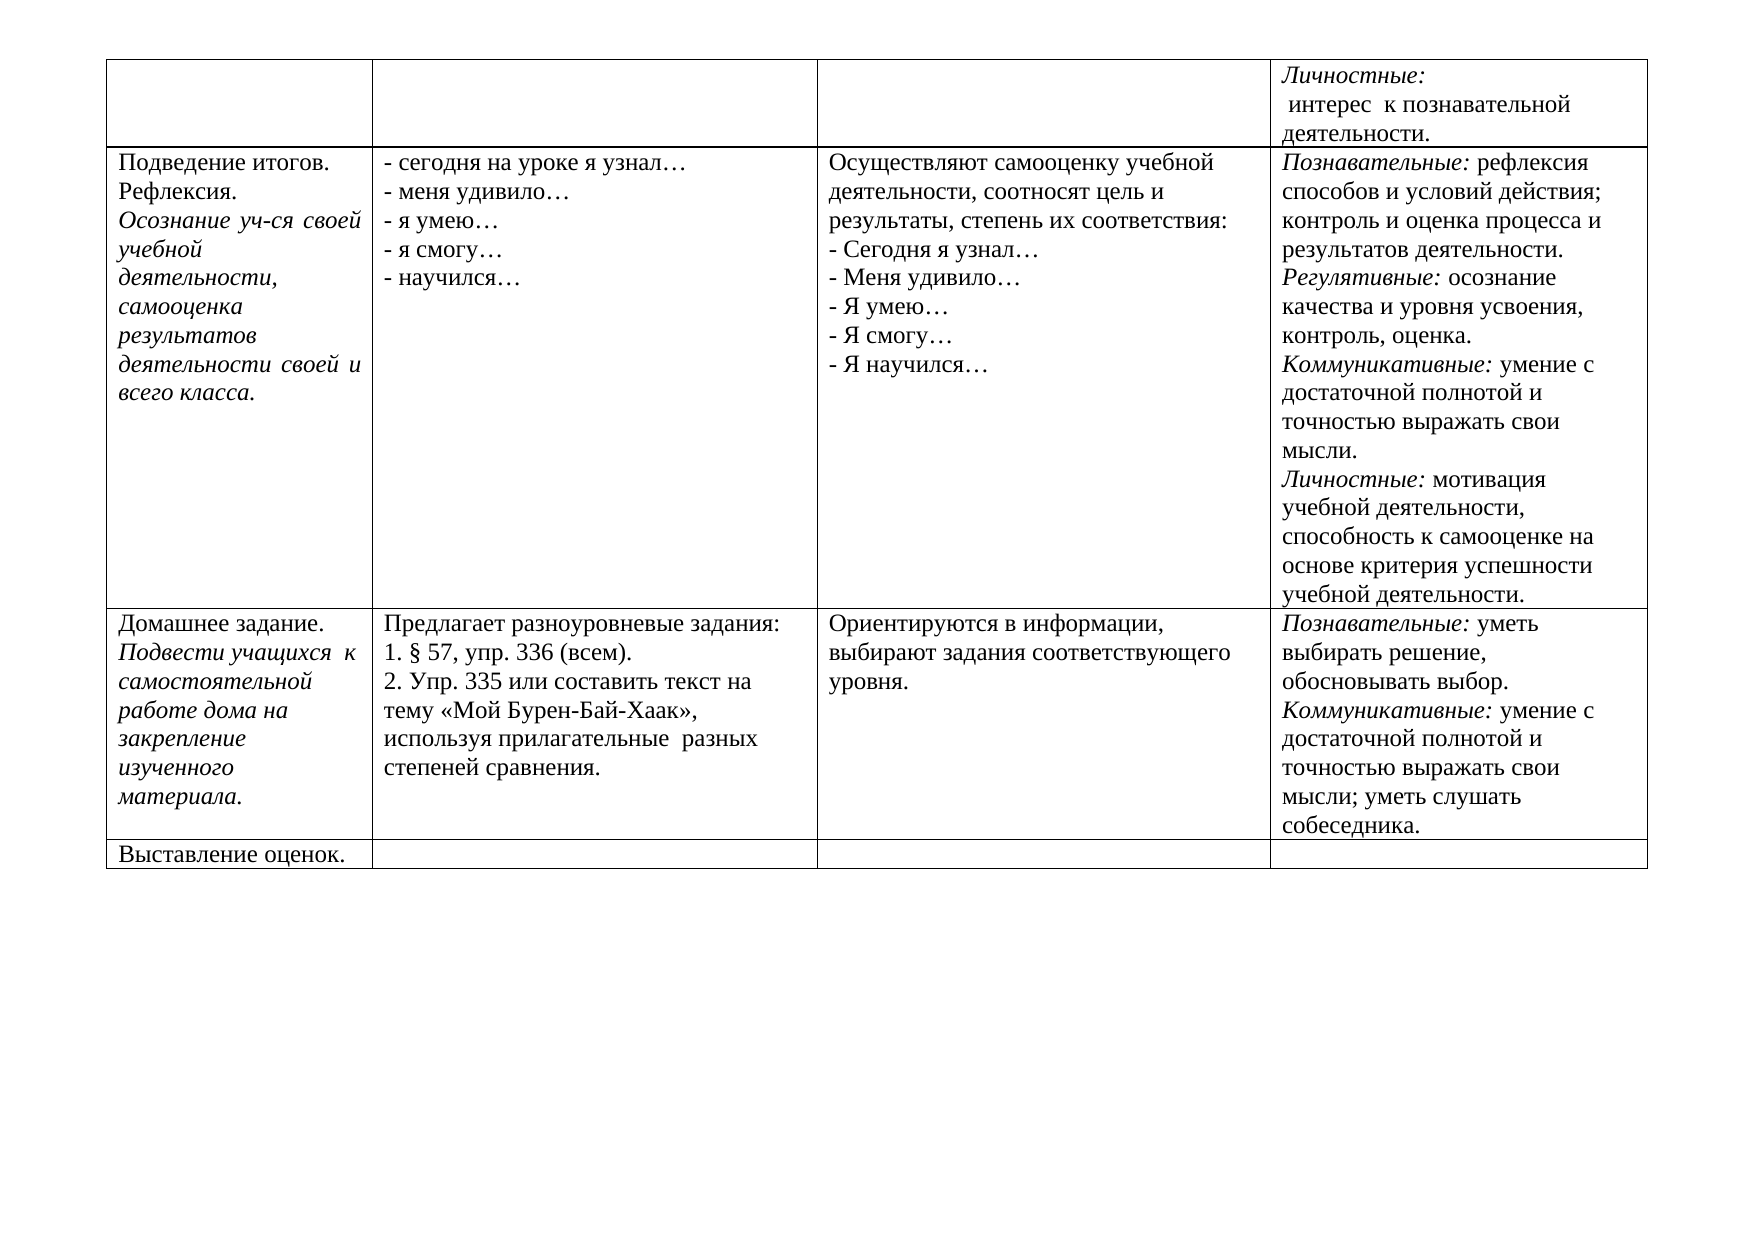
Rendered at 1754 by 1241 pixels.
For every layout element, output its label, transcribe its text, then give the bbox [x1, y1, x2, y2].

table_cell - сегодня на уроке я узнал… - меня удивило… - я умею… - я смогу… - научился… [373, 148, 817, 607]
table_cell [373, 60, 817, 146]
table_cell [1271, 840, 1647, 868]
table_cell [1271, 60, 1647, 146]
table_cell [107, 60, 372, 146]
table_cell Домашнее задание. Подвести учащихся к самостоятельной работе дома на закрепление изученного материала. [107, 609, 372, 838]
table_cell [373, 840, 817, 868]
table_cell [818, 60, 1270, 146]
table_cell Ориентируются в информации, выбирают задания соответствующего уровня. [818, 609, 1270, 838]
table_cell Осуществляют самооценку учебной деятельности, соотносят цель и результаты, степень их соответствия: - Сегодня я узнал… - Меня удивило… - Я умею… - Я смогу… - Я научился… [818, 148, 1270, 607]
table_cell [818, 840, 1270, 868]
table_cell Предлагает разноуровневые задания: 1. § 57, упр. 336 (всем). 2. Упр. 335 или составить текст на тему «Мой Бурен-Бай-Хаак», используя прилагательные разных степеней сравнения. [373, 609, 817, 838]
table_cell Подведение итогов. Рефлексия. Осознание уч-ся своей учебной деятельности, самооценка результатов деятельности своей и всего класса. [107, 148, 372, 607]
table_cell Познавательные: рефлексия способов и условий действия; контроль и оценка процесса и результатов деятельности. Регулятивные: осознание качества и уровня усвоения, контроль, оценка. Коммуникативные: умение с достаточной полнотой и точностью выражать свои мысли. Личностные: мотивация учебной деятельности, способность к самооценке на основе критерия успешности учебной деятельности. [1271, 148, 1647, 607]
table_cell Познавательные: уметь выбирать решение, обосновывать выбор. Коммуникативные: умение с достаточной полнотой и точностью выражать свои мысли; уметь слушать собеседника. [1271, 609, 1647, 838]
table_cell Выставление оценок. [107, 840, 372, 868]
